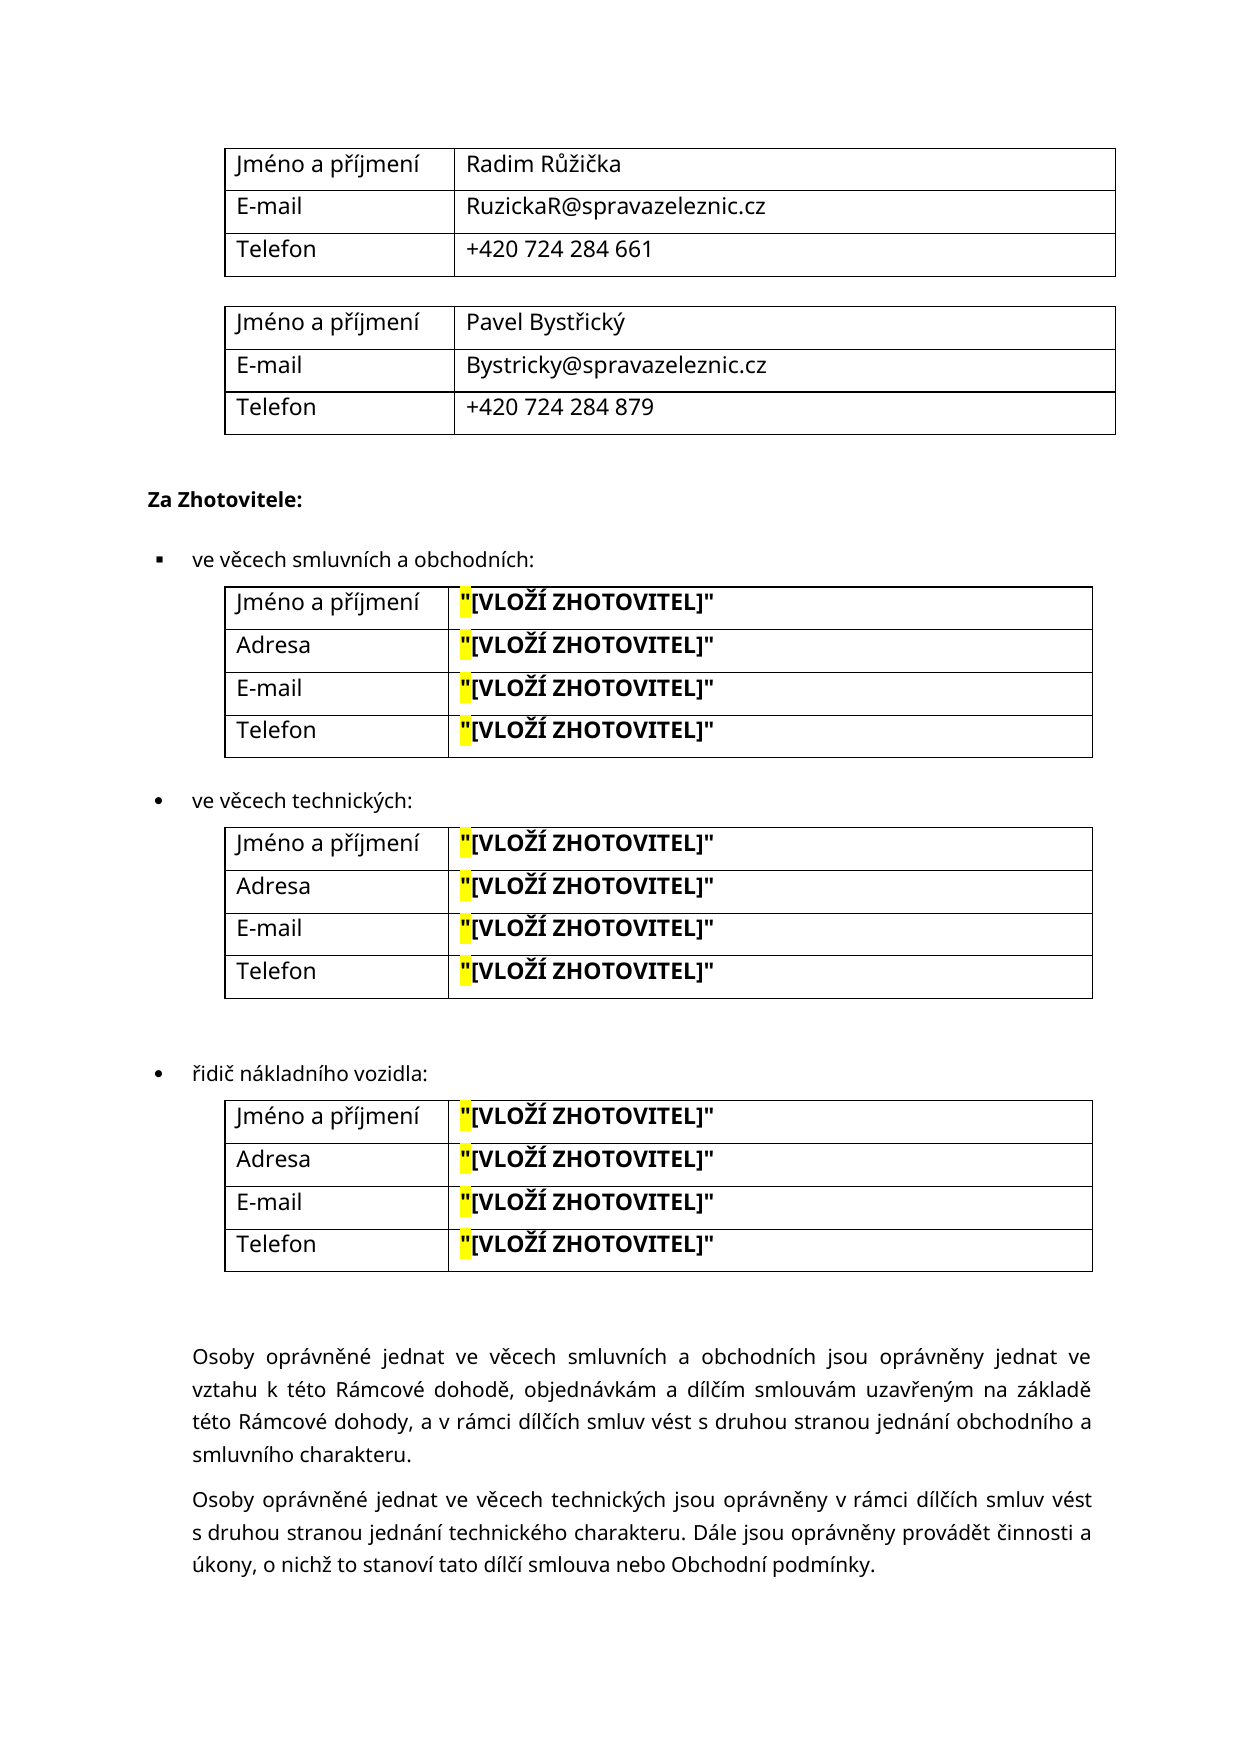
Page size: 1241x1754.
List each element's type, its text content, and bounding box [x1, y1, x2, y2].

table_header [449, 828, 1092, 870]
table_cell Telefon [226, 1230, 448, 1271]
table_cell [449, 716, 1092, 757]
table_cell E-mail [226, 914, 448, 955]
table_cell E-mail [226, 673, 448, 714]
table_cell [449, 914, 1092, 955]
table_cell [449, 1144, 1092, 1186]
table_header Jméno a příjmení [226, 828, 448, 870]
list řidič nákladního vozidla: [155, 1057, 1093, 1088]
table_cell [449, 1230, 1092, 1271]
table_cell +420 724 284 661 [455, 234, 1115, 276]
table_cell Adresa [226, 871, 448, 912]
table_cell Telefon [226, 716, 448, 757]
text Za Zhotovitele: [148, 485, 1093, 513]
table_cell Adresa [226, 1144, 448, 1186]
table_cell E-mail [226, 350, 454, 391]
list ve věcech technických: [155, 783, 1093, 814]
text Osoby oprávněné jednat ve věcech smluvních a obchodních jsou oprávněny jednat ve vztahu k této Rámcové dohodě, objednávkám a dílčím smlouvám uzavřeným na základě této Rámcové dohody, a v rámci dílčích smluv vést s druhou stranou jednání obchodního a smluvního charakteru. [192, 1342, 1093, 1468]
table_cell Adresa [226, 630, 448, 672]
table_cell [449, 1187, 1092, 1228]
table_cell Telefon [226, 234, 454, 276]
table_header [449, 588, 1092, 629]
table_header Jméno a příjmení [226, 149, 454, 190]
table_cell Bystricky@spravazeleznic.cz [455, 350, 1115, 391]
table_header Pavel Bystřický [455, 307, 1115, 349]
list ve věcech smluvních a obchodních: [154, 543, 1093, 574]
table_cell +420 724 284 879 [455, 393, 1115, 434]
table_header Jméno a příjmení [226, 307, 454, 349]
table_cell [449, 630, 1092, 672]
table_cell Telefon [226, 393, 454, 434]
table_header Jméno a příjmení [226, 1101, 448, 1143]
table_header [449, 1101, 1092, 1143]
table_header Radim Růžička [455, 149, 1115, 190]
table_cell Telefon [226, 956, 448, 998]
table_cell [449, 871, 1092, 912]
table_cell E-mail [226, 1187, 448, 1228]
table_cell [449, 956, 1092, 998]
table_cell [449, 673, 1092, 714]
table_header Jméno a příjmení [226, 588, 448, 629]
table_cell RuzickaR@spravazeleznic.cz [455, 191, 1115, 233]
text Osoby oprávněné jednat ve věcech technických jsou oprávněny v rámci dílčích smluv vést s druhou stranou jednání technického charakteru. Dále jsou oprávněny provádět činnosti a úkony, o nichž to stanoví tato dílčí smlouva nebo Obchodní podmínky. [192, 1485, 1093, 1579]
table_cell E-mail [226, 191, 454, 233]
